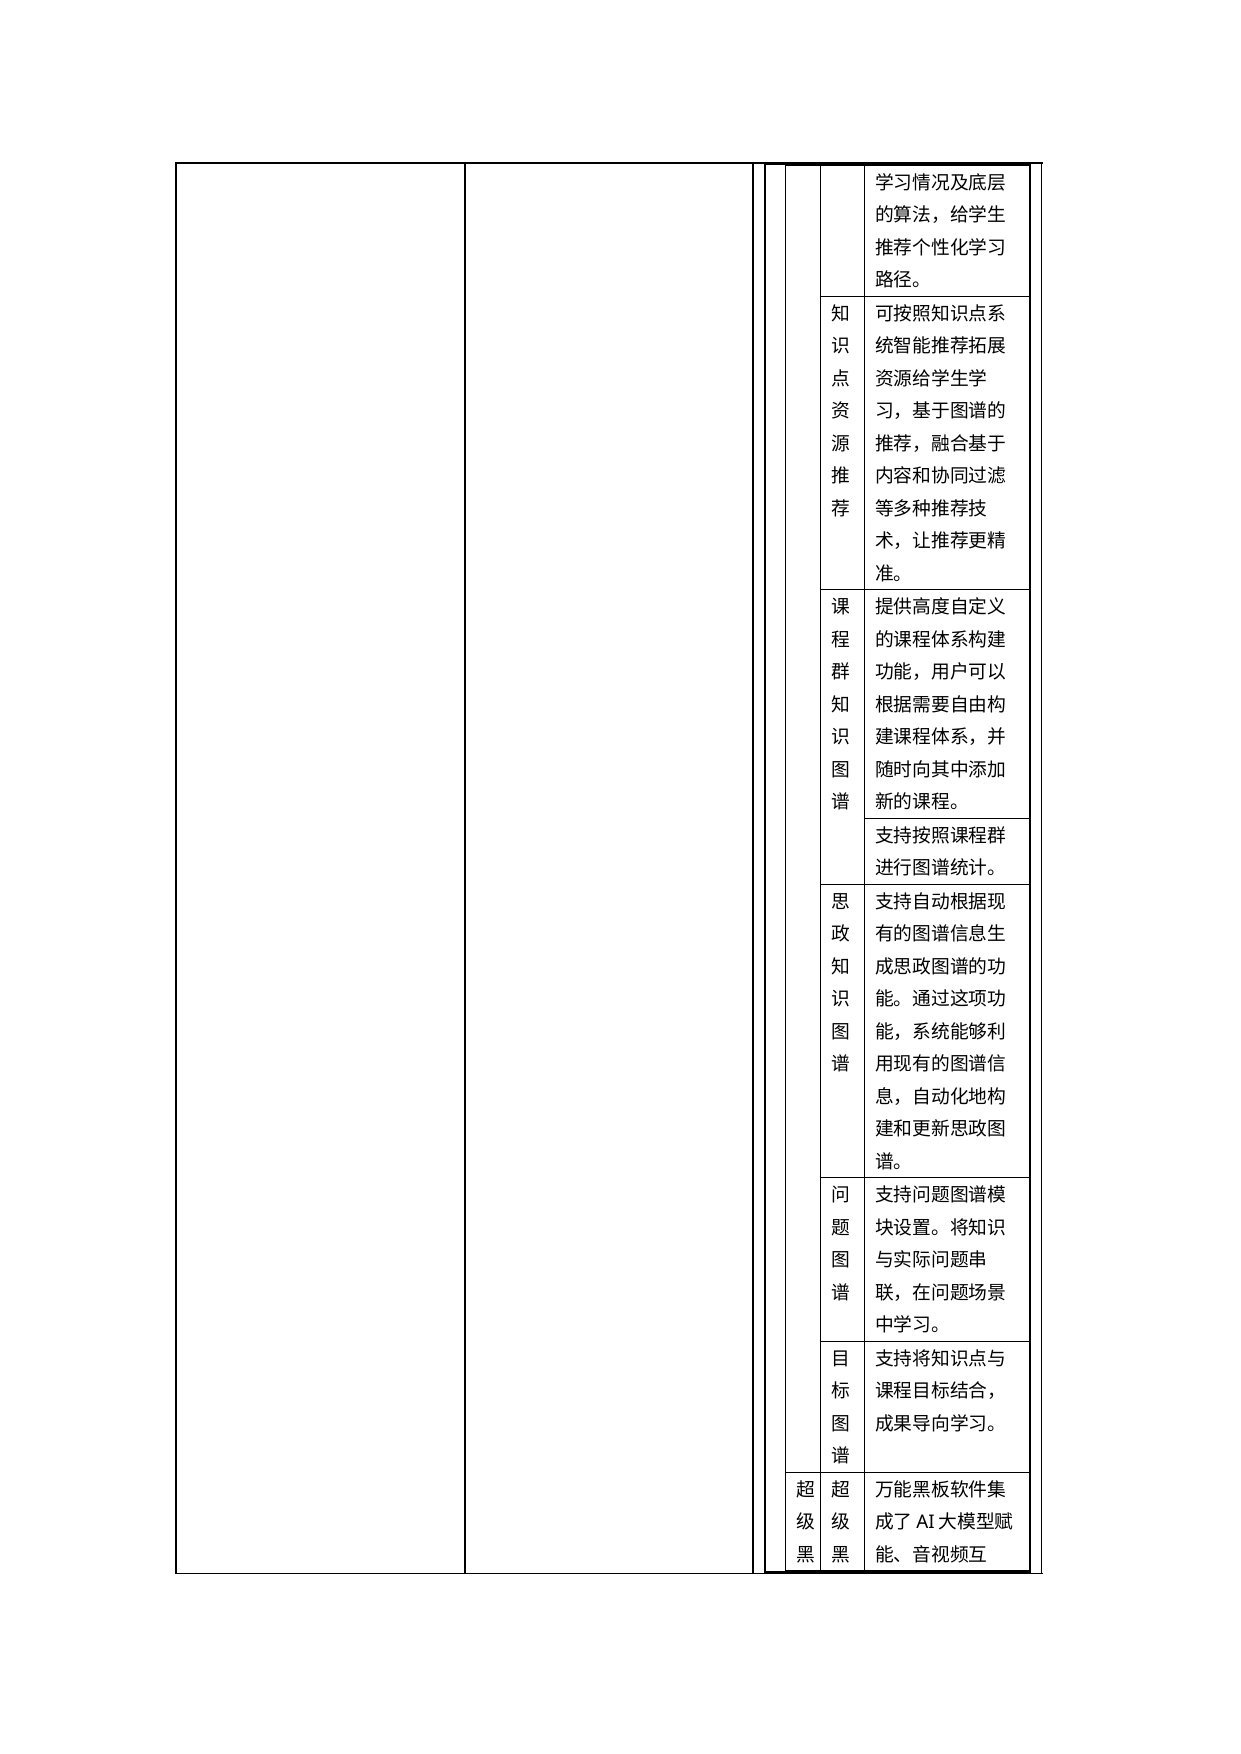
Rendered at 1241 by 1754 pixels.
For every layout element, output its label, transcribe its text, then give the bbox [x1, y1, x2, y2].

table_cell [754, 164, 764, 1572]
table_cell [865, 297, 1029, 589]
table_cell [821, 297, 864, 589]
table_cell [786, 1473, 820, 1570]
table_cell [821, 1342, 864, 1472]
table_cell 1 [177, 164, 464, 1572]
table_cell [865, 1473, 1029, 1570]
table_cell [466, 164, 752, 1572]
table_cell [865, 1178, 1029, 1341]
table_cell [821, 1473, 864, 1570]
table_cell [865, 1342, 1029, 1472]
table_cell [821, 1178, 864, 1341]
table_cell [786, 166, 820, 1472]
table_cell [1031, 164, 1041, 1572]
table_cell [865, 590, 1029, 818]
table_cell [821, 166, 864, 296]
table_cell [865, 819, 1029, 884]
table_cell [865, 885, 1029, 1177]
table_cell [766, 165, 785, 1571]
table_cell [865, 166, 1029, 296]
table_cell [821, 590, 864, 884]
table_cell [821, 885, 864, 1177]
